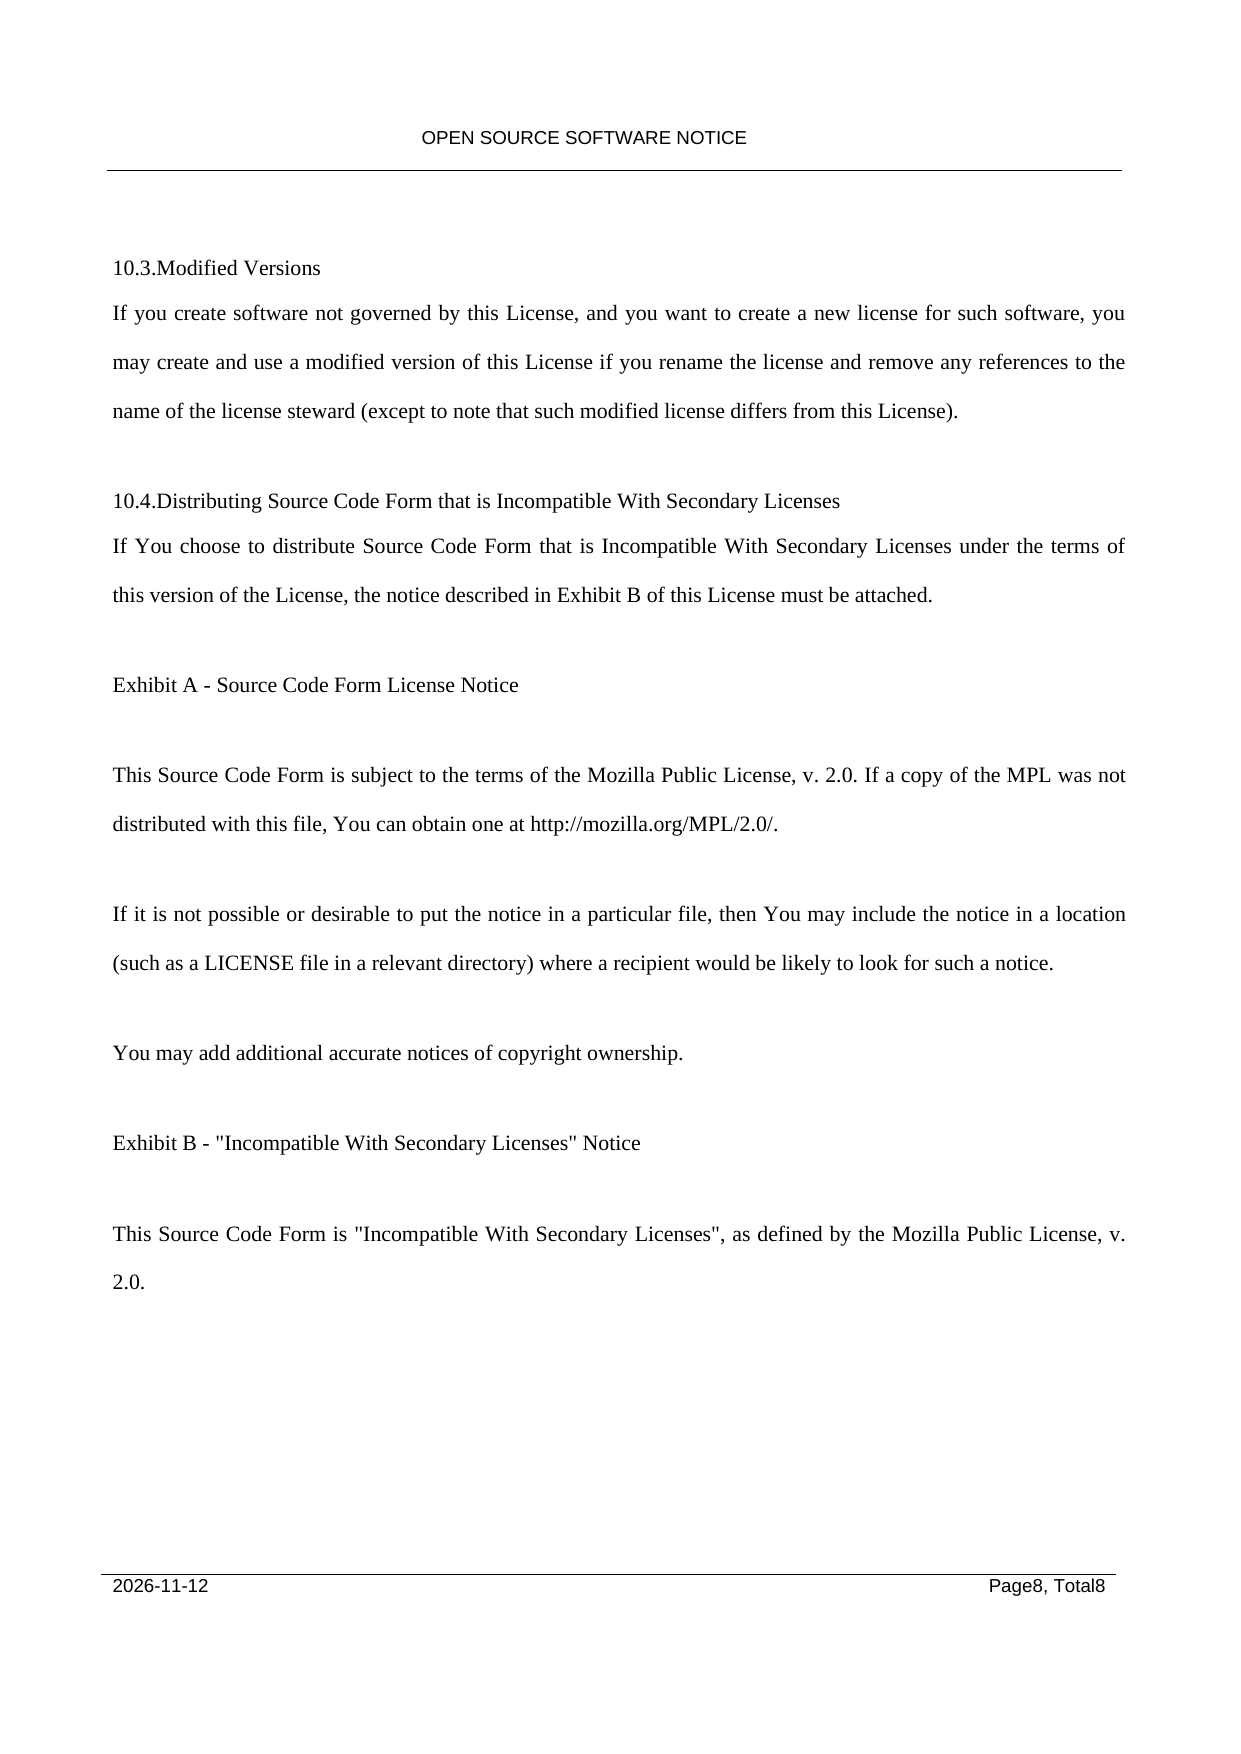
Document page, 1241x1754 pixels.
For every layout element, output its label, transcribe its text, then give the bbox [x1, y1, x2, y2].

text Exhibit A - Source Code Form License Notice [112, 668, 1128, 701]
text 10.3.Modified Versions [112, 251, 1128, 284]
text This Source Code Form is subject to the terms of the Mozilla Public License, v. 2.0. If a copy of the MPL was not distributed with this file, You can obtain one at http://mozilla.org/MPL/2.0/. [112, 758, 1128, 840]
text 10.4.Distributing Source Code Form that is Incompatible With Secondary Licenses [112, 484, 1128, 517]
text Exhibit B - "Incompatible With Secondary Licenses" Notice [112, 1127, 1128, 1159]
text If you create software not governed by this License, and you want to create a new license for such software, you may create and use a modified version of this License if you rename the license and remove any references to the name of the license steward (except to note that such modified license differs from this License). [112, 297, 1128, 427]
text You may add additional accurate notices of copyright ownership. [112, 1036, 1128, 1069]
text If You choose to distribute Source Code Form that is Incompatible With Secondary Licenses under the terms of this version of the License, the notice described in Exhibit B of this License must be attached. [112, 529, 1128, 611]
text This Source Code Form is "Incompatible With Secondary Licenses", as defined by the Mozilla Public License, v. 2.0. [112, 1217, 1128, 1298]
text If it is not possible or desirable to put the notice in a particular file, then You may include the notice in a location (such as a LICENSE file in a relevant directory) where a recipient would be likely to look for such a notice. [112, 897, 1128, 979]
